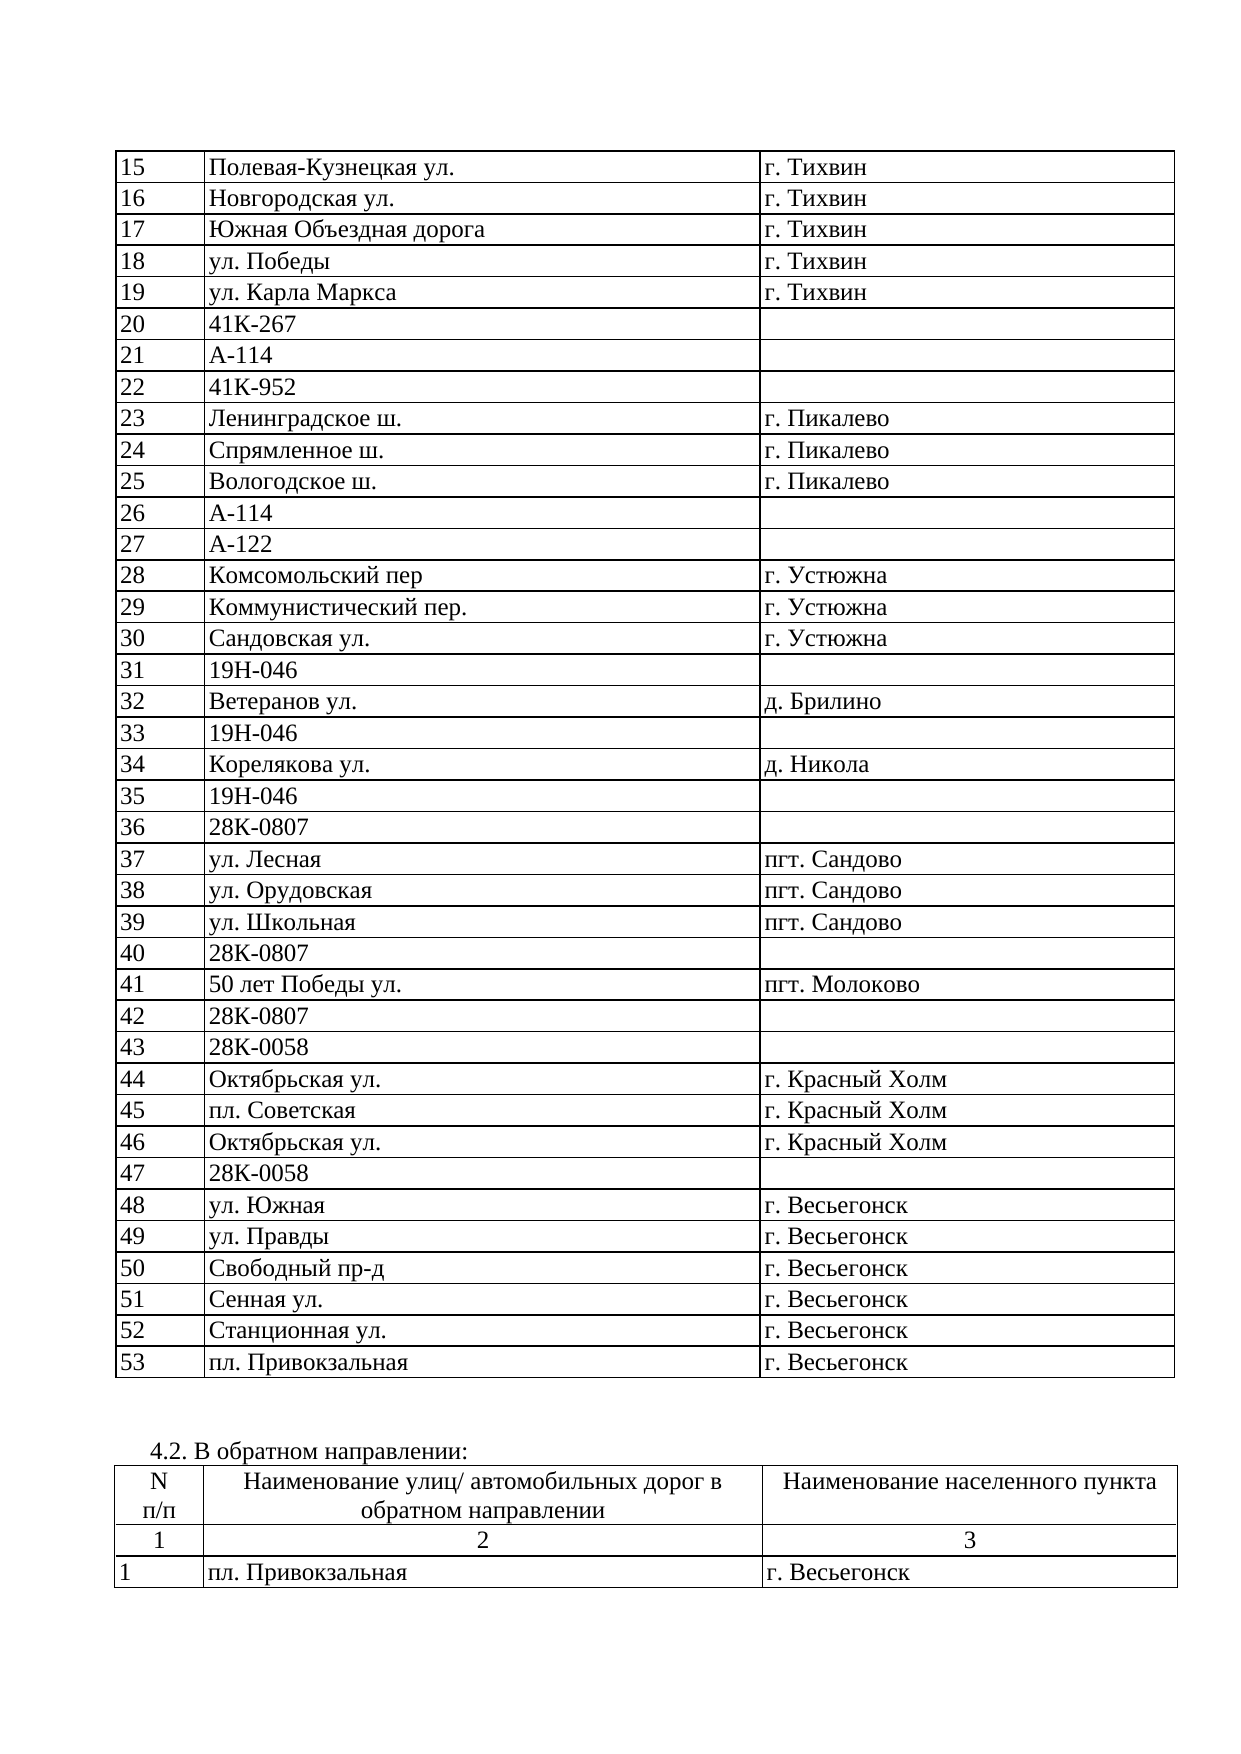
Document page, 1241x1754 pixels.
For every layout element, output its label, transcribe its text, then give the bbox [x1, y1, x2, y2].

text 4.2. В обратном направлении: [150, 1436, 1090, 1465]
table_cell г. Тихвин [761, 277, 1174, 307]
table_cell 28К-0807 [205, 812, 759, 842]
table_cell г. Устюжна [761, 561, 1174, 590]
table_cell 42 [117, 1001, 204, 1031]
table_cell 17 [117, 215, 204, 244]
table_cell 50 лет Победы ул. [205, 970, 759, 999]
table_cell 23 [117, 403, 204, 433]
table_cell 28К-0807 [205, 1001, 759, 1031]
table_cell г. Пикалево [761, 466, 1174, 496]
table_cell 49 [117, 1221, 204, 1251]
table_cell 33 [117, 718, 204, 748]
table_cell 41 [117, 970, 204, 999]
table_cell г. Пикалево [761, 435, 1174, 464]
table_header Наименование улиц/ автомобильных дорог в обратном направлении [204, 1466, 762, 1524]
table_cell 26 [117, 498, 204, 527]
table_cell [761, 1158, 1174, 1188]
table_cell пл. Советская [205, 1095, 759, 1125]
table_cell 50 [117, 1253, 204, 1282]
table_cell [761, 1001, 1174, 1031]
table_cell г. Весьегонск [761, 1253, 1174, 1282]
table_cell 28К-0058 [205, 1158, 759, 1188]
table_cell [761, 372, 1174, 402]
table_cell г. Весьегонск [761, 1347, 1174, 1377]
table_cell ул. Правды [205, 1221, 759, 1251]
table_cell 28К-0807 [205, 938, 759, 968]
table_cell г. Весьегонск [761, 1316, 1174, 1345]
table_cell 30 [117, 623, 204, 653]
table_cell г. Устюжна [761, 623, 1174, 653]
table_cell 35 [117, 781, 204, 811]
table_cell 15 [117, 152, 204, 181]
table_cell [761, 498, 1174, 527]
table_cell 1 [115, 1556, 203, 1587]
table_cell [761, 718, 1174, 748]
table_cell г. Весьегонск [761, 1284, 1174, 1314]
table_cell 20 [117, 309, 204, 339]
table_cell А-114 [205, 340, 759, 370]
table_cell г. Красный Холм [761, 1127, 1174, 1157]
table_cell 3 [763, 1524, 1177, 1555]
table_cell 43 [117, 1032, 204, 1062]
table_cell 51 [117, 1284, 204, 1314]
table_header N п/п [115, 1466, 203, 1524]
table_cell 52 [117, 1316, 204, 1345]
table_cell [761, 812, 1174, 842]
table_cell 47 [117, 1158, 204, 1188]
table_cell 38 [117, 875, 204, 905]
table_cell 41К-267 [205, 309, 759, 339]
table_cell пгт. Сандово [761, 844, 1174, 873]
table_cell [761, 340, 1174, 370]
table_cell г. Красный Холм [761, 1064, 1174, 1094]
table_cell 44 [117, 1064, 204, 1094]
table_cell пгт. Молоково [761, 970, 1174, 999]
table_cell Сандовская ул. [205, 623, 759, 653]
table_cell д. Никола [761, 749, 1174, 779]
table_cell ул. Лесная [205, 844, 759, 873]
table_cell г. Устюжна [761, 592, 1174, 622]
table_cell 25 [117, 466, 204, 496]
table_cell г. Тихвин [761, 183, 1174, 213]
table_cell пгт. Сандово [761, 907, 1174, 936]
table_cell 45 [117, 1095, 204, 1125]
table_cell 32 [117, 686, 204, 716]
table_cell г. Весьегонск [761, 1221, 1174, 1251]
table_cell 18 [117, 246, 204, 276]
table_cell Ленинградское ш. [205, 403, 759, 433]
table_cell г. Пикалево [761, 403, 1174, 433]
table_cell [761, 309, 1174, 339]
table_cell 19 [117, 277, 204, 307]
table_cell 1 [115, 1525, 203, 1555]
table_cell 37 [117, 844, 204, 873]
table_cell пл. Привокзальная [204, 1557, 762, 1587]
table_cell ул. Орудовская [205, 875, 759, 905]
table_cell д. Брилино [761, 686, 1174, 716]
table_cell г. Тихвин [761, 152, 1174, 181]
table_cell Октябрьская ул. [205, 1064, 759, 1094]
table_cell [761, 529, 1174, 559]
table_cell А-122 [205, 529, 759, 559]
table_cell ул. Школьная [205, 907, 759, 936]
table_cell 16 [117, 183, 204, 213]
table_cell 28 [117, 561, 204, 590]
table_cell г. Весьегонск [761, 1190, 1174, 1219]
table_cell А-114 [205, 498, 759, 527]
table_cell ул. Победы [205, 246, 759, 276]
table_cell Новгородская ул. [205, 183, 759, 213]
table_cell г. Весьегонск [763, 1555, 1177, 1587]
table_cell пгт. Сандово [761, 875, 1174, 905]
table_cell г. Тихвин [761, 246, 1174, 276]
table_cell 36 [117, 812, 204, 842]
table_cell 19Н-046 [205, 781, 759, 811]
table_cell Спрямленное ш. [205, 435, 759, 464]
table_cell 34 [117, 749, 204, 779]
table_cell 29 [117, 592, 204, 622]
table_cell г. Тихвин [761, 215, 1174, 244]
table_cell 2 [204, 1525, 762, 1555]
table_cell Полевая-Кузнецкая ул. [205, 152, 759, 181]
table_cell г. Красный Холм [761, 1095, 1174, 1125]
table_cell пл. Привокзальная [205, 1347, 759, 1377]
table_cell Корелякова ул. [205, 749, 759, 779]
table_cell 41К-952 [205, 372, 759, 402]
table_cell 39 [117, 907, 204, 936]
table_cell 53 [117, 1347, 204, 1377]
table_cell Вологодское ш. [205, 466, 759, 496]
table_header Наименование населенного пункта [763, 1466, 1177, 1524]
table_cell 31 [117, 655, 204, 685]
table_cell [761, 938, 1174, 968]
table_cell 46 [117, 1127, 204, 1157]
table_cell Ветеранов ул. [205, 686, 759, 716]
table_cell [761, 781, 1174, 811]
table_cell ул. Южная [205, 1190, 759, 1219]
table_cell Свободный пр-д [205, 1253, 759, 1282]
table_cell 19Н-046 [205, 718, 759, 748]
table_cell 21 [117, 340, 204, 370]
table_cell [761, 655, 1174, 685]
table_cell 48 [117, 1190, 204, 1219]
table_cell Сенная ул. [205, 1284, 759, 1314]
table_cell 22 [117, 372, 204, 402]
table_cell Комсомольский пер [205, 561, 759, 590]
table_cell ул. Карла Маркса [205, 277, 759, 307]
table_cell Октябрьская ул. [205, 1127, 759, 1157]
table_cell 28К-0058 [205, 1032, 759, 1062]
table_cell 40 [117, 938, 204, 968]
table_cell Коммунистический пер. [205, 592, 759, 622]
table_cell 19Н-046 [205, 655, 759, 685]
table_cell Станционная ул. [205, 1316, 759, 1345]
table_cell 24 [117, 435, 204, 464]
table_cell [761, 1032, 1174, 1062]
table_cell 27 [117, 529, 204, 559]
table_cell Южная Объездная дорога [205, 215, 759, 244]
